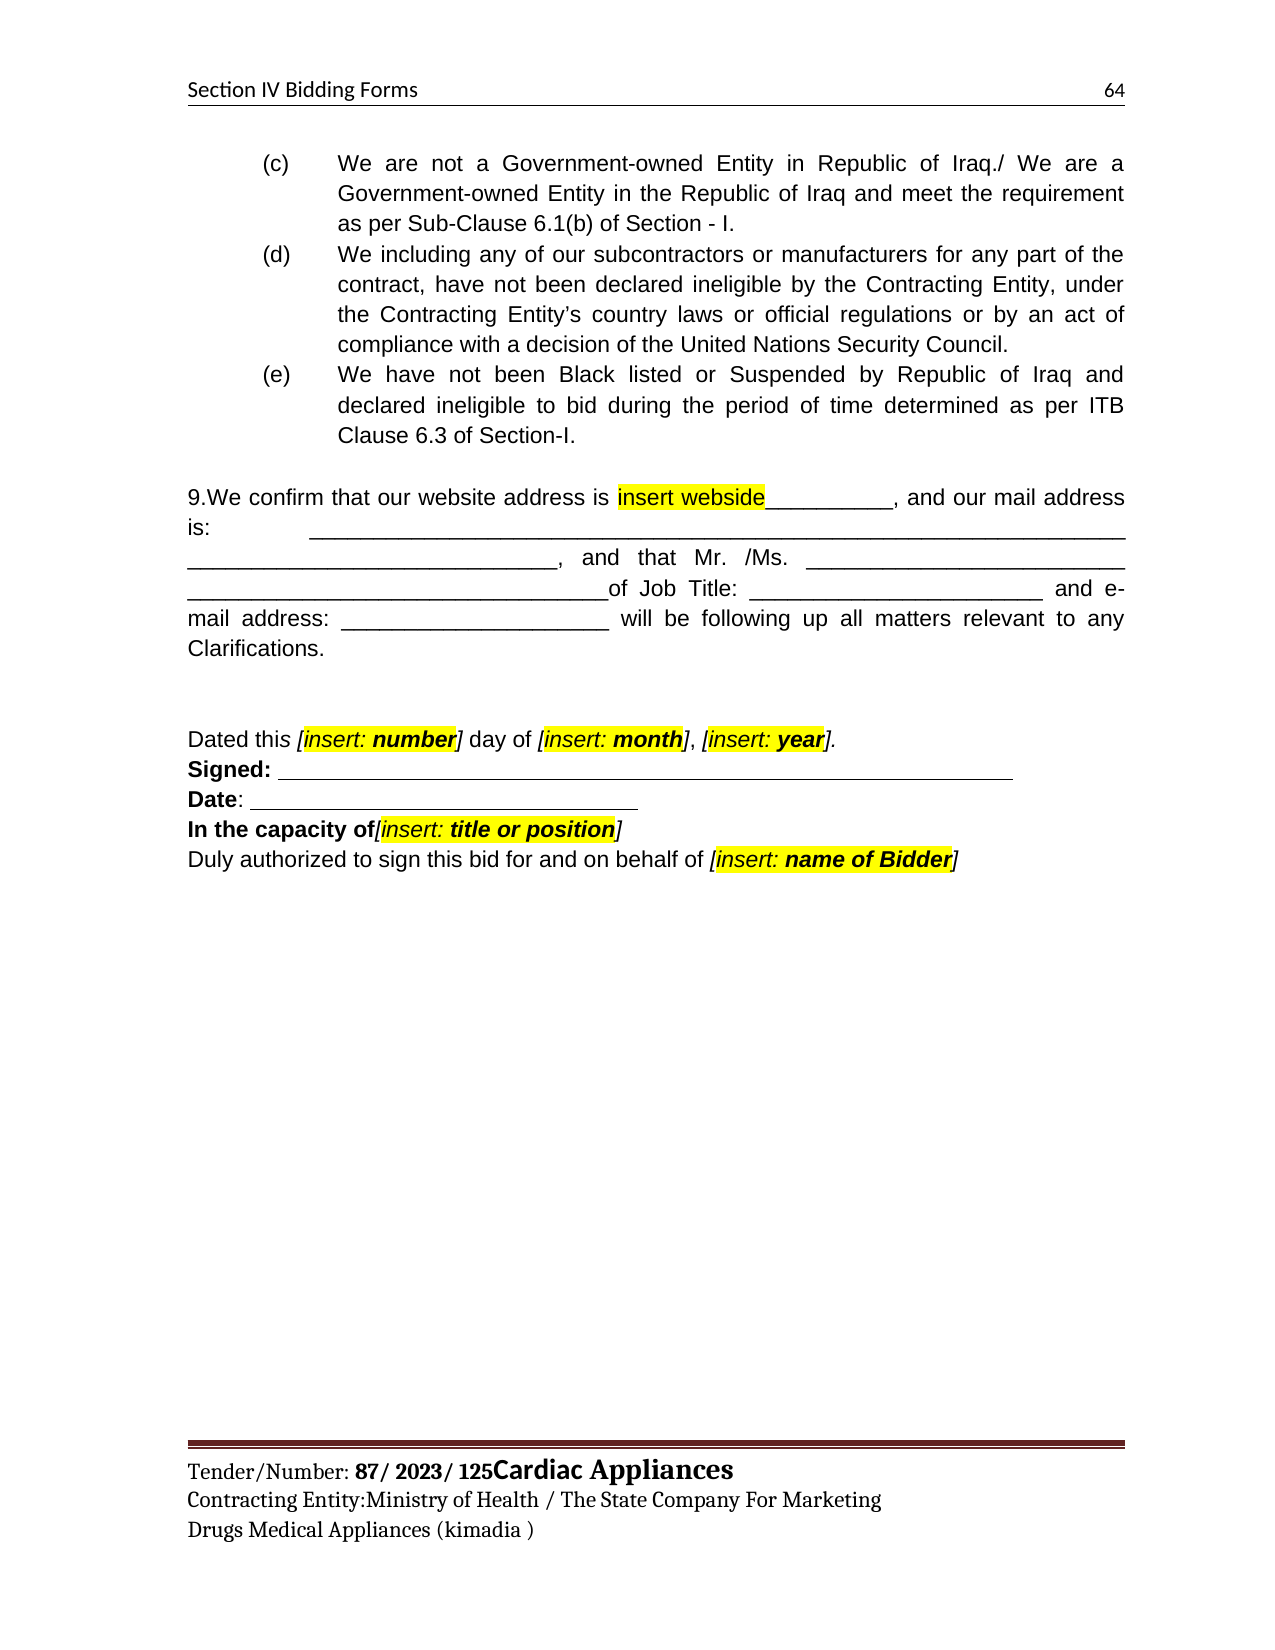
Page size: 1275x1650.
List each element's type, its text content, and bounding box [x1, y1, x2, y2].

text (d) We including any of our subcontractors or manufacturers for any part of the contract, have not been declared ineligible by the Contracting Entity, under the Contracting Entity’s country laws or official regulations or by an act of compliance with a decision of the United Nations Security Council. [262, 241, 1125, 358]
text (c) We are not a Government-owned Entity in Republic of Iraq./ We are a Government-owned Entity in the Republic of Iraq and meet the requirement as per Sub-Clause 6.1(b) of Section - I. [262, 150, 1125, 237]
text (e) We have not been Black listed or Suspended by Republic of Iraq and declared ineligible to bid during the period of time determined as per ITB Clause 6.3 of Section-I. [262, 361, 1125, 448]
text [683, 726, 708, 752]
text In the capacity of[insert: title or position] [187, 816, 381, 843]
text Duly authorized to sign this bid for and on behalf of [insert: name of Bidder] [187, 846, 716, 873]
text Date: [187, 786, 1125, 812]
text 9.We confirm that our website address is insert webside__________, and our mail address is: ________________________________________________________________ _____________________________, and that Mr. /Ms. _________________________ _________________________________of Job Title: _______________________ and e-mail address: _____________________ will be following up all matters relevant to any Clarifications. [187, 484, 1125, 661]
text In the capacity of[insert: title or position] [615, 816, 1125, 843]
text Dated this [insert: number] day of [insert: month], [insert: year]. [824, 726, 1125, 752]
text Signed: [187, 756, 1125, 782]
